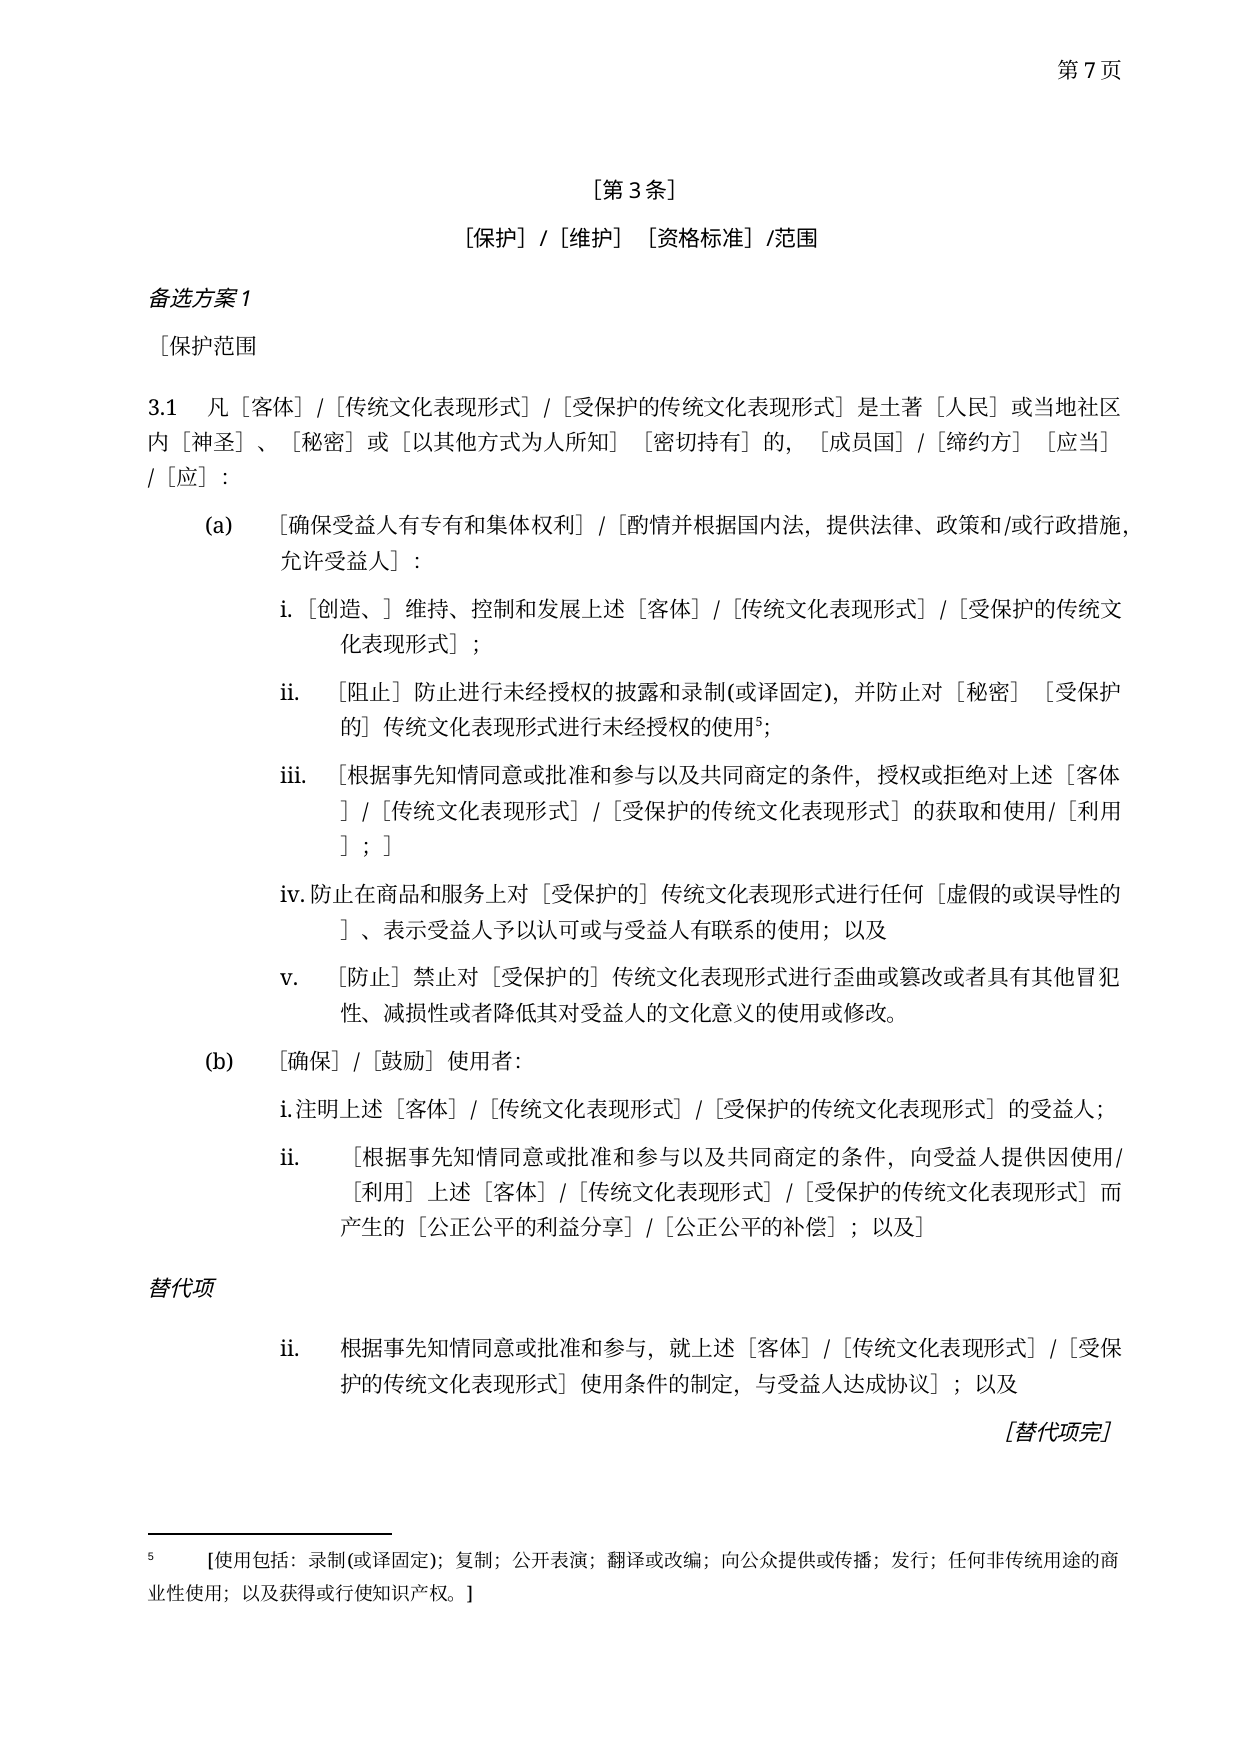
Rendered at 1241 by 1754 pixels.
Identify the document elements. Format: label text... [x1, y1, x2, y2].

text ［保护范围 [148, 326, 1122, 361]
text 备选方案1 [148, 278, 1122, 313]
text v. ［防止］禁止对［受保护的］传统文化表现形式进行歪曲或篡改或者具有其他冒犯性、减损性或者降低其对受益人的文化意义的使用或修改。 [280, 957, 1122, 1028]
text ii. ［阻止］防止进行未经授权的披露和录制(或译固定)，并防止对［秘密］［受保护的］传统文化表现形式进行未经授权的使用； [280, 671, 1122, 742]
text i. ［创造、］维持、控制和发展上述［客体］/［传统文化表现形式］/［受保护的传统文化表现形式］； [280, 588, 1122, 659]
text ［替代项完］ [148, 1411, 1122, 1446]
text ［第3条］ [148, 169, 1122, 205]
text 替代项 [148, 1267, 1122, 1303]
text ii. 根据事先知情同意或批准和参与，就上述［客体］/［传统文化表现形式］/［受保护的传统文化表现形式］使用条件的制定，与受益人达成协议］；以及 [280, 1328, 1122, 1398]
text iii. ［根据事先知情同意或批准和参与以及共同商定的条件，授权或拒绝对上述［客体］/［传统文化表现形式］/［受保护的传统文化表现形式］的获取和使用/［利用］；］ [280, 755, 1122, 861]
text ［保护］/［维护］［资格标准］/范围 [148, 217, 1122, 253]
text (a) ［确保受益人有专有和集体权利］/［酌情并根据国内法，提供法律、政策和/或行政措施，允许受益人］： [205, 505, 1122, 576]
text i. 注明上述［客体］/［传统文化表现形式］/［受保护的传统文化表现形式］的受益人； [280, 1088, 1122, 1123]
text ii. ［根据事先知情同意或批准和参与以及共同商定的条件，向受益人提供因使用/［利用］上述［客体］/［传统文化表现形式］/［受保护的传统文化表现形式］而产生的［公正公平的利益分享］/［公正公平的补偿］；以及］ [280, 1136, 1122, 1242]
text 3.1 凡［客体］/［传统文化表现形式］/［受保护的传统文化表现形式］是土著［人民］或当地社区内［神圣］、［秘密］或［以其他方式为人所知］［密切持有］的，［成员国］/［缔约方］［应当］‍/［应］： [148, 386, 1122, 492]
text (b) ［确保］/［鼓励］使用者： [205, 1040, 1122, 1076]
text iv. 防止在商品和服务上对［受保护的］传统文化表现形式进行任何［虚假的或误导性的］、表示受益人予以认可或与受益人有联系的使用；以及 [280, 873, 1122, 944]
